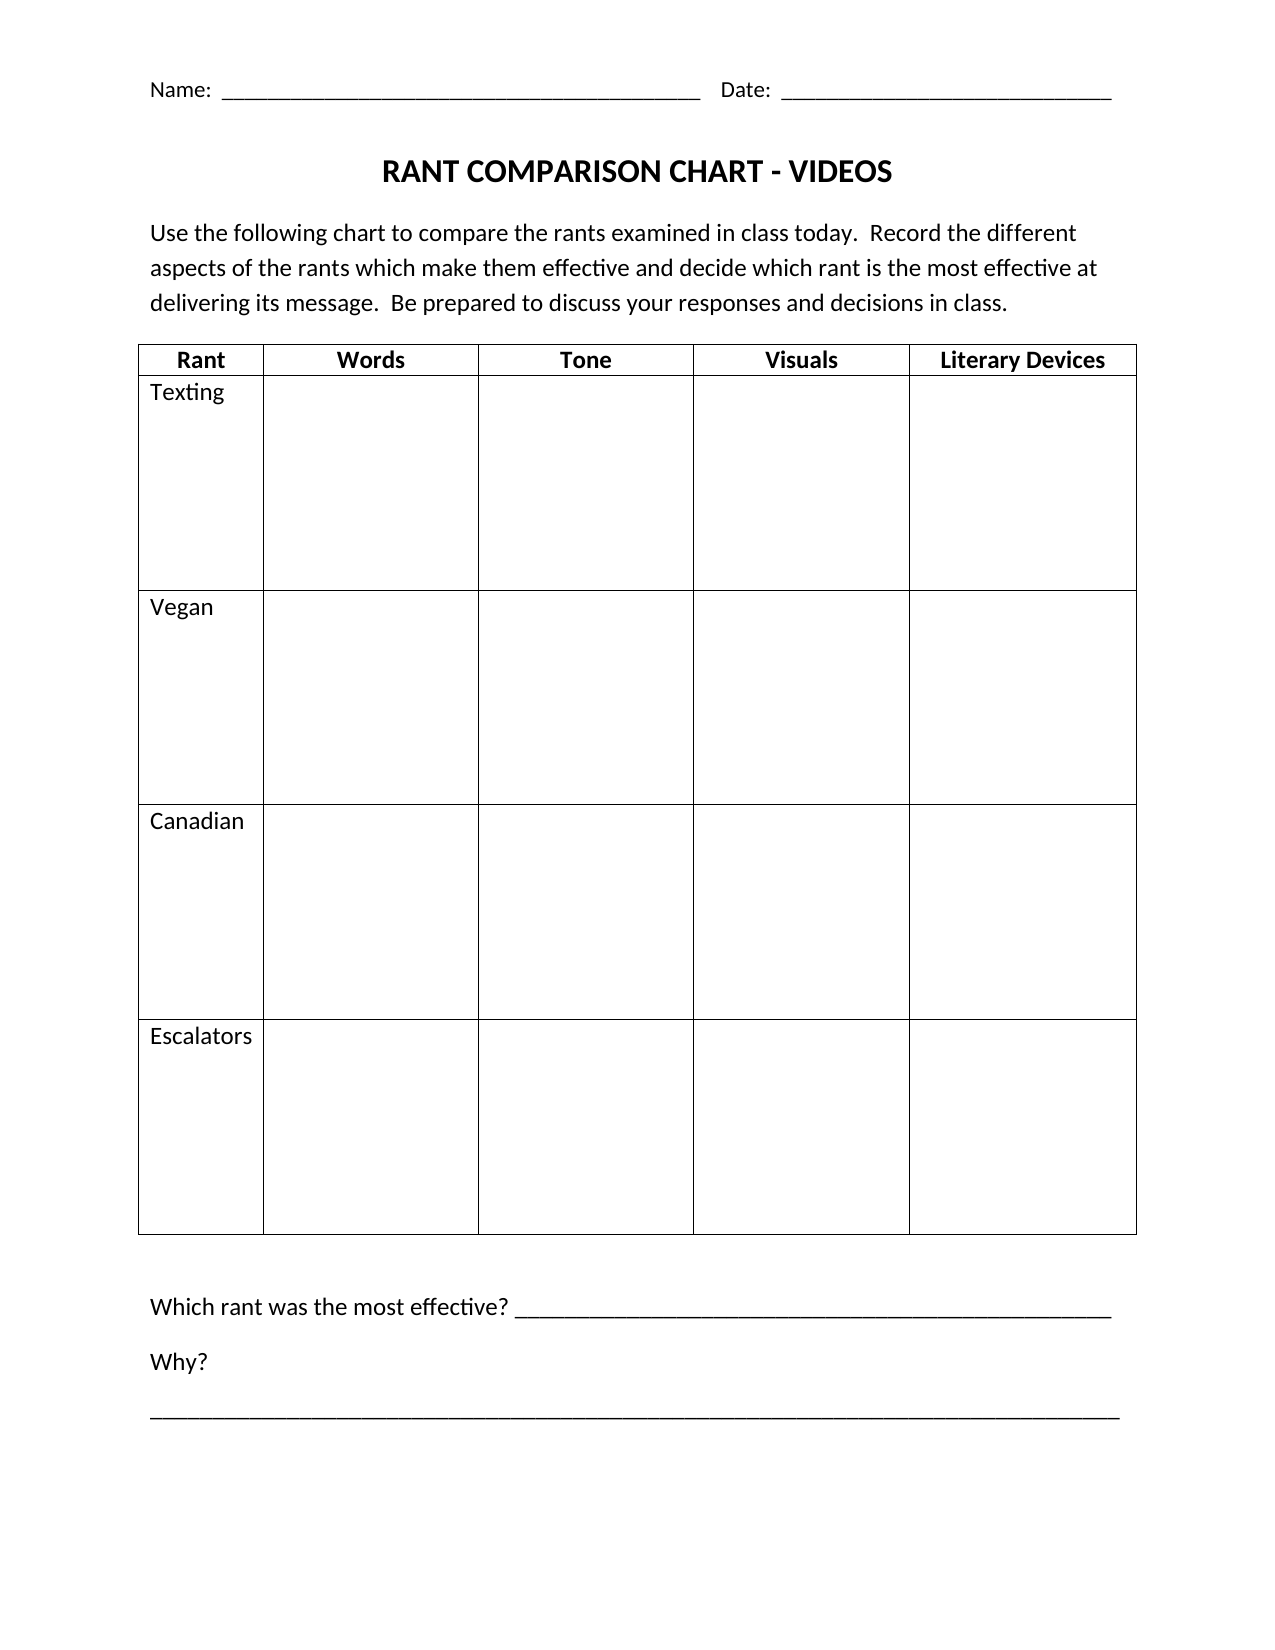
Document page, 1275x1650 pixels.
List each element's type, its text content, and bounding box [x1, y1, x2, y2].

table_cell [264, 376, 478, 590]
table_cell [910, 805, 1136, 1019]
table_cell [694, 805, 909, 1019]
text RANT COMPARISON CHART - VIDEOS [150, 150, 1125, 191]
table_header Literary Devices [910, 345, 1136, 375]
table_header Rant [139, 345, 263, 375]
table_header Visuals [694, 345, 909, 375]
table_cell [910, 591, 1136, 804]
table_cell [264, 805, 478, 1019]
table_cell [479, 591, 693, 804]
table_cell [479, 1020, 693, 1234]
table_cell [910, 1020, 1136, 1234]
table_header Words [264, 345, 478, 375]
table_cell Texting [139, 376, 263, 590]
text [150, 1346, 1125, 1423]
table_cell Vegan [139, 591, 263, 804]
table_cell [694, 591, 909, 804]
table_header Tone [479, 345, 693, 375]
table_cell [479, 805, 693, 1019]
table_cell [264, 591, 478, 804]
table_cell Canadian [139, 805, 263, 1019]
table_cell [479, 376, 693, 590]
text Which rant was the most effective? ________________________________________________ [150, 1291, 1125, 1321]
table_cell Escalators [139, 1020, 263, 1234]
table_cell [910, 376, 1136, 590]
table_cell [694, 1020, 909, 1234]
text Use the following chart to compare the rants examined in class today. Record the different aspects of the rants which make them effective and decide which rant is the most effective at delivering its message. Be prepared to discuss your responses and decisions in class. [150, 218, 1125, 318]
table_cell [694, 376, 909, 590]
table_cell [264, 1020, 478, 1234]
